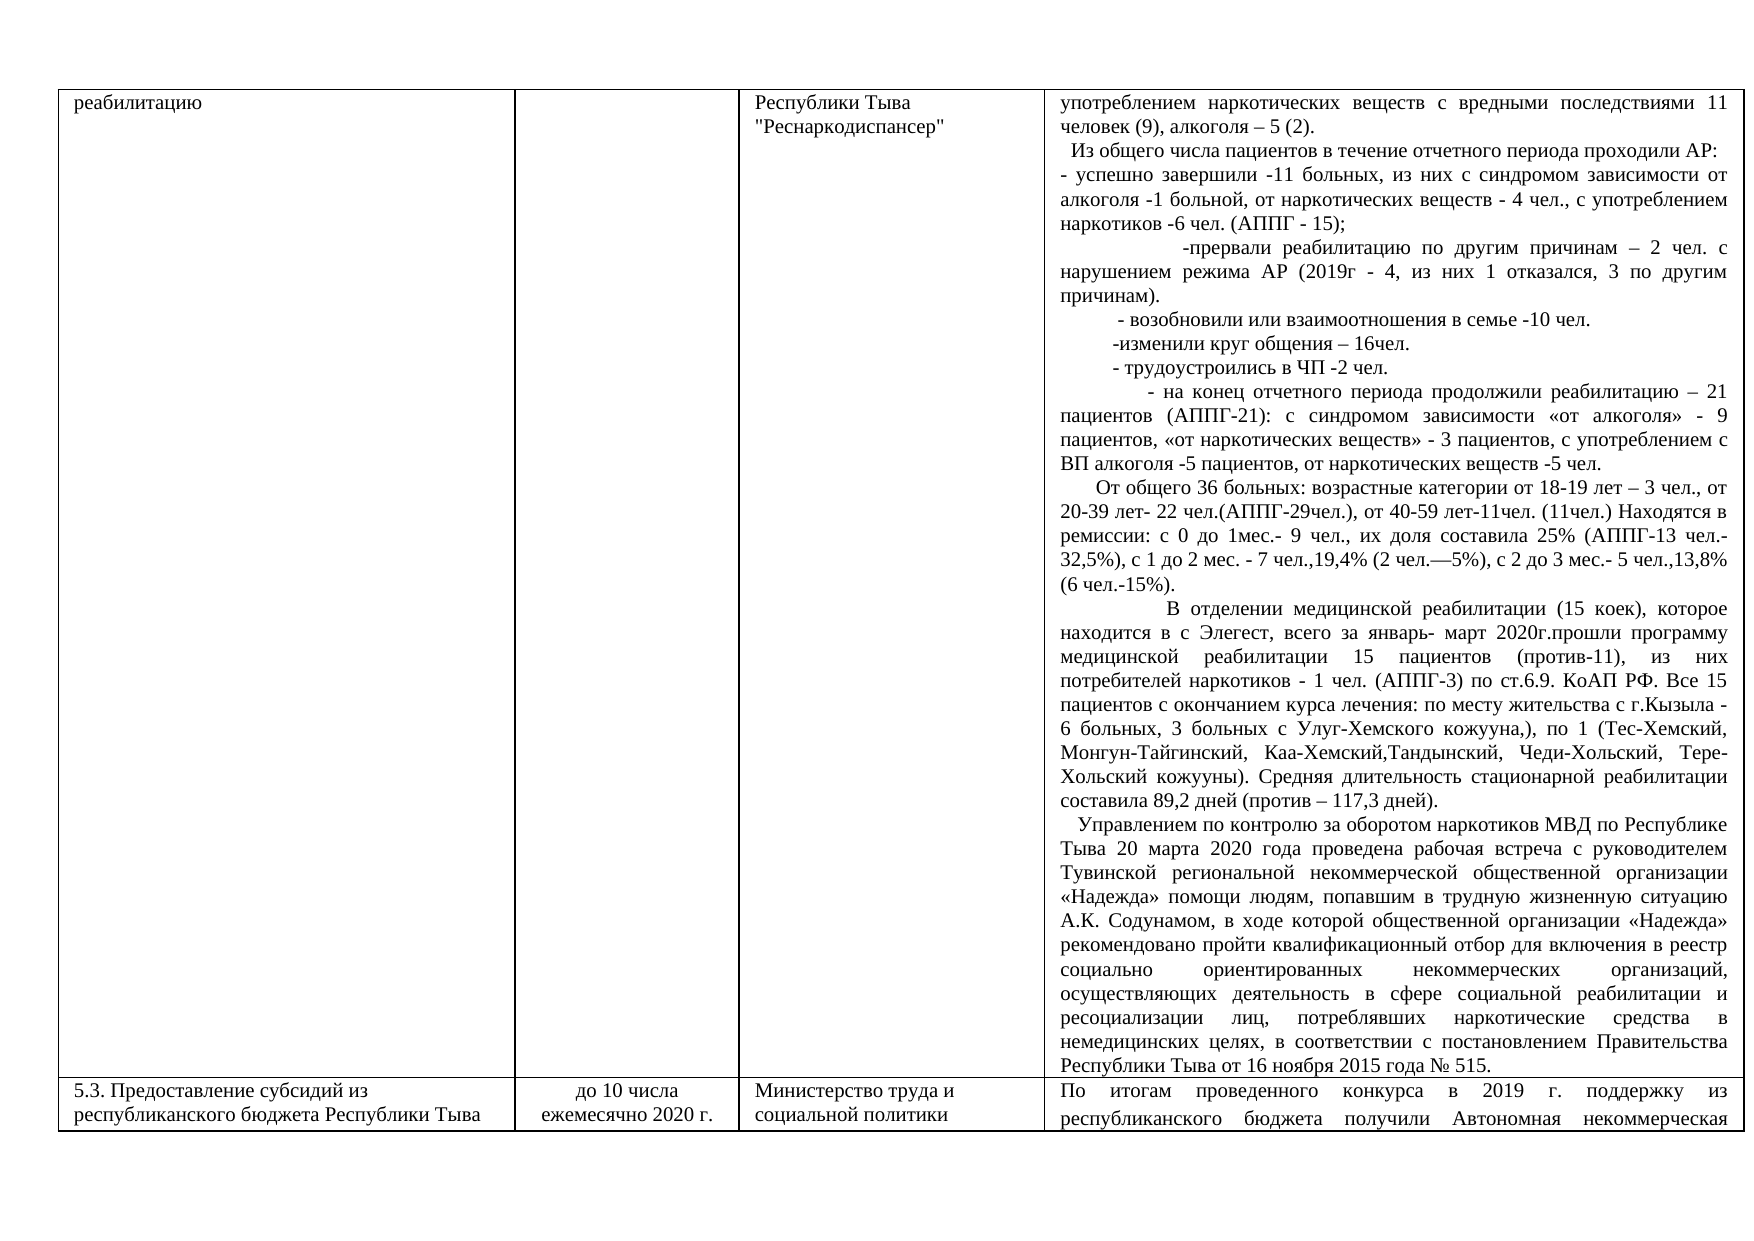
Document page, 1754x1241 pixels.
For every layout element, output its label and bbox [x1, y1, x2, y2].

table_cell [740, 1078, 1044, 1130]
table_cell [740, 90, 1044, 1077]
table_cell [59, 1078, 514, 1130]
table_cell [1045, 1078, 1743, 1130]
table_cell [516, 1078, 738, 1130]
table_cell [59, 90, 514, 1077]
table_cell [1045, 90, 1743, 1077]
table_cell [516, 90, 738, 1077]
